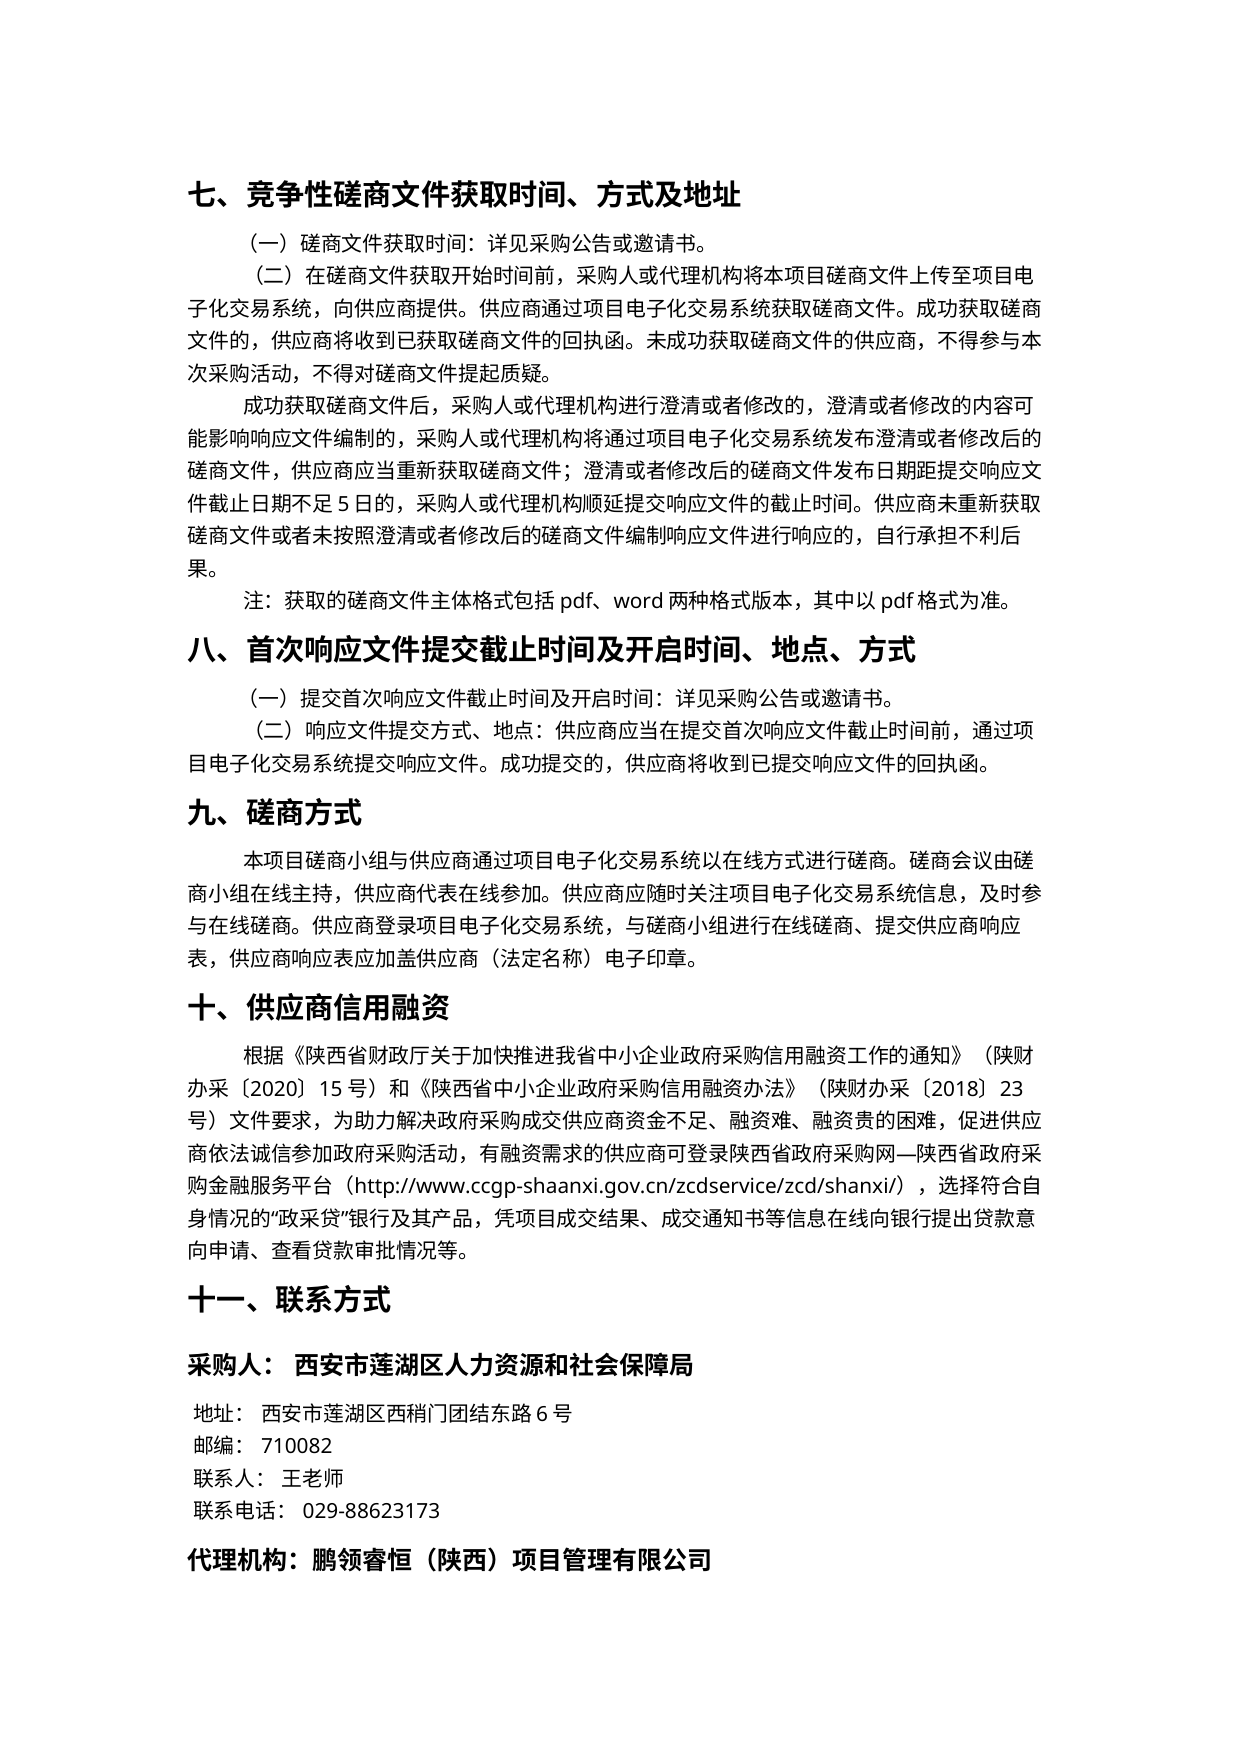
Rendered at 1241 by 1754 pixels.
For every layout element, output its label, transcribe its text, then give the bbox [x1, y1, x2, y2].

text （二）响应文件提交方式、地点：供应商应当在提交首次响应文件截止时间前，通过项目电子化交易系统提交响应文件。成功提交的，供应商将收到已提交响应文件的回执函。 [187, 714, 1053, 779]
text 邮编： 710082 [187, 1429, 1053, 1462]
text 十一、联系方式 [187, 1267, 1053, 1332]
text 联系电话： 029-88623173 [187, 1494, 1053, 1527]
text 根据《陕西省财政厅关于加快推进我省中小企业政府采购信用融资工作的通知》（陕财办采〔2020〕15 号）和《陕西省中小企业政府采购信用融资办法》（陕财办采〔2018〕23 号）文件要求，为助力解决政府采购成交供应商资金不足、融资难、融资贵的困难，促进供应商依法诚信参加政府采购活动，有融资需求的供应商可登录陕西省政府采购网—陕西省政府采购金融服务平台（http://www.ccgp-shaanxi.gov.cn/zcdservice/zcd/shanxi/），选择符合自身情况的“政采贷”银行及其产品，凭项目成交结果、成交通知书等信息在线向银行提出贷款意向申请、查看贷款审批情况等。 [187, 1039, 1053, 1267]
text 采购人： 西安市莲湖区人力资源和社会保障局 [187, 1332, 1053, 1397]
text 八、首次响应文件提交截止时间及开启时间、地点、方式 [187, 617, 1053, 682]
text 十、供应商信用融资 [187, 974, 1053, 1039]
text 联系人： 王老师 [187, 1462, 1053, 1494]
text 注：获取的磋商文件主体格式包括pdf、word两种格式版本，其中以pdf格式为准。 [187, 584, 1053, 617]
text 代理机构：鹏领睿恒（陕西）项目管理有限公司 [187, 1527, 1053, 1592]
text （一）提交首次响应文件截止时间及开启时间：详见采购公告或邀请书。 [187, 682, 1053, 714]
text 七、竞争性磋商文件获取时间、方式及地址 [187, 162, 1053, 227]
text 成功获取磋商文件后，采购人或代理机构进行澄清或者修改的，澄清或者修改的内容可能影响响应文件编制的，采购人或代理机构将通过项目电子化交易系统发布澄清或者修改后的磋商文件，供应商应当重新获取磋商文件；澄清或者修改后的磋商文件发布日期距提交响应文件截止日期不足5日的，采购人或代理机构顺延提交响应文件的截止时间。供应商未重新获取磋商文件或者未按照澄清或者修改后的磋商文件编制响应文件进行响应的，自行承担不利后果。 [187, 389, 1053, 584]
text 地址： 西安市莲湖区西稍门团结东路6号 [187, 1397, 1053, 1429]
text （二）在磋商文件获取开始时间前，采购人或代理机构将本项目磋商文件上传至项目电子化交易系统，向供应商提供。供应商通过项目电子化交易系统获取磋商文件。成功获取磋商文件的，供应商将收到已获取磋商文件的回执函。未成功获取磋商文件的供应商，不得参与本次采购活动，不得对磋商文件提起质疑。 [187, 259, 1053, 389]
text 本项目磋商小组与供应商通过项目电子化交易系统以在线方式进行磋商。磋商会议由磋商小组在线主持，供应商代表在线参加。供应商应随时关注项目电子化交易系统信息，及时参与在线磋商。供应商登录项目电子化交易系统，与磋商小组进行在线磋商、提交供应商响应表，供应商响应表应加盖供应商（法定名称）电子印章。 [187, 844, 1053, 974]
text 九、磋商方式 [187, 779, 1053, 844]
text （一）磋商文件获取时间：详见采购公告或邀请书。 [187, 227, 1053, 259]
